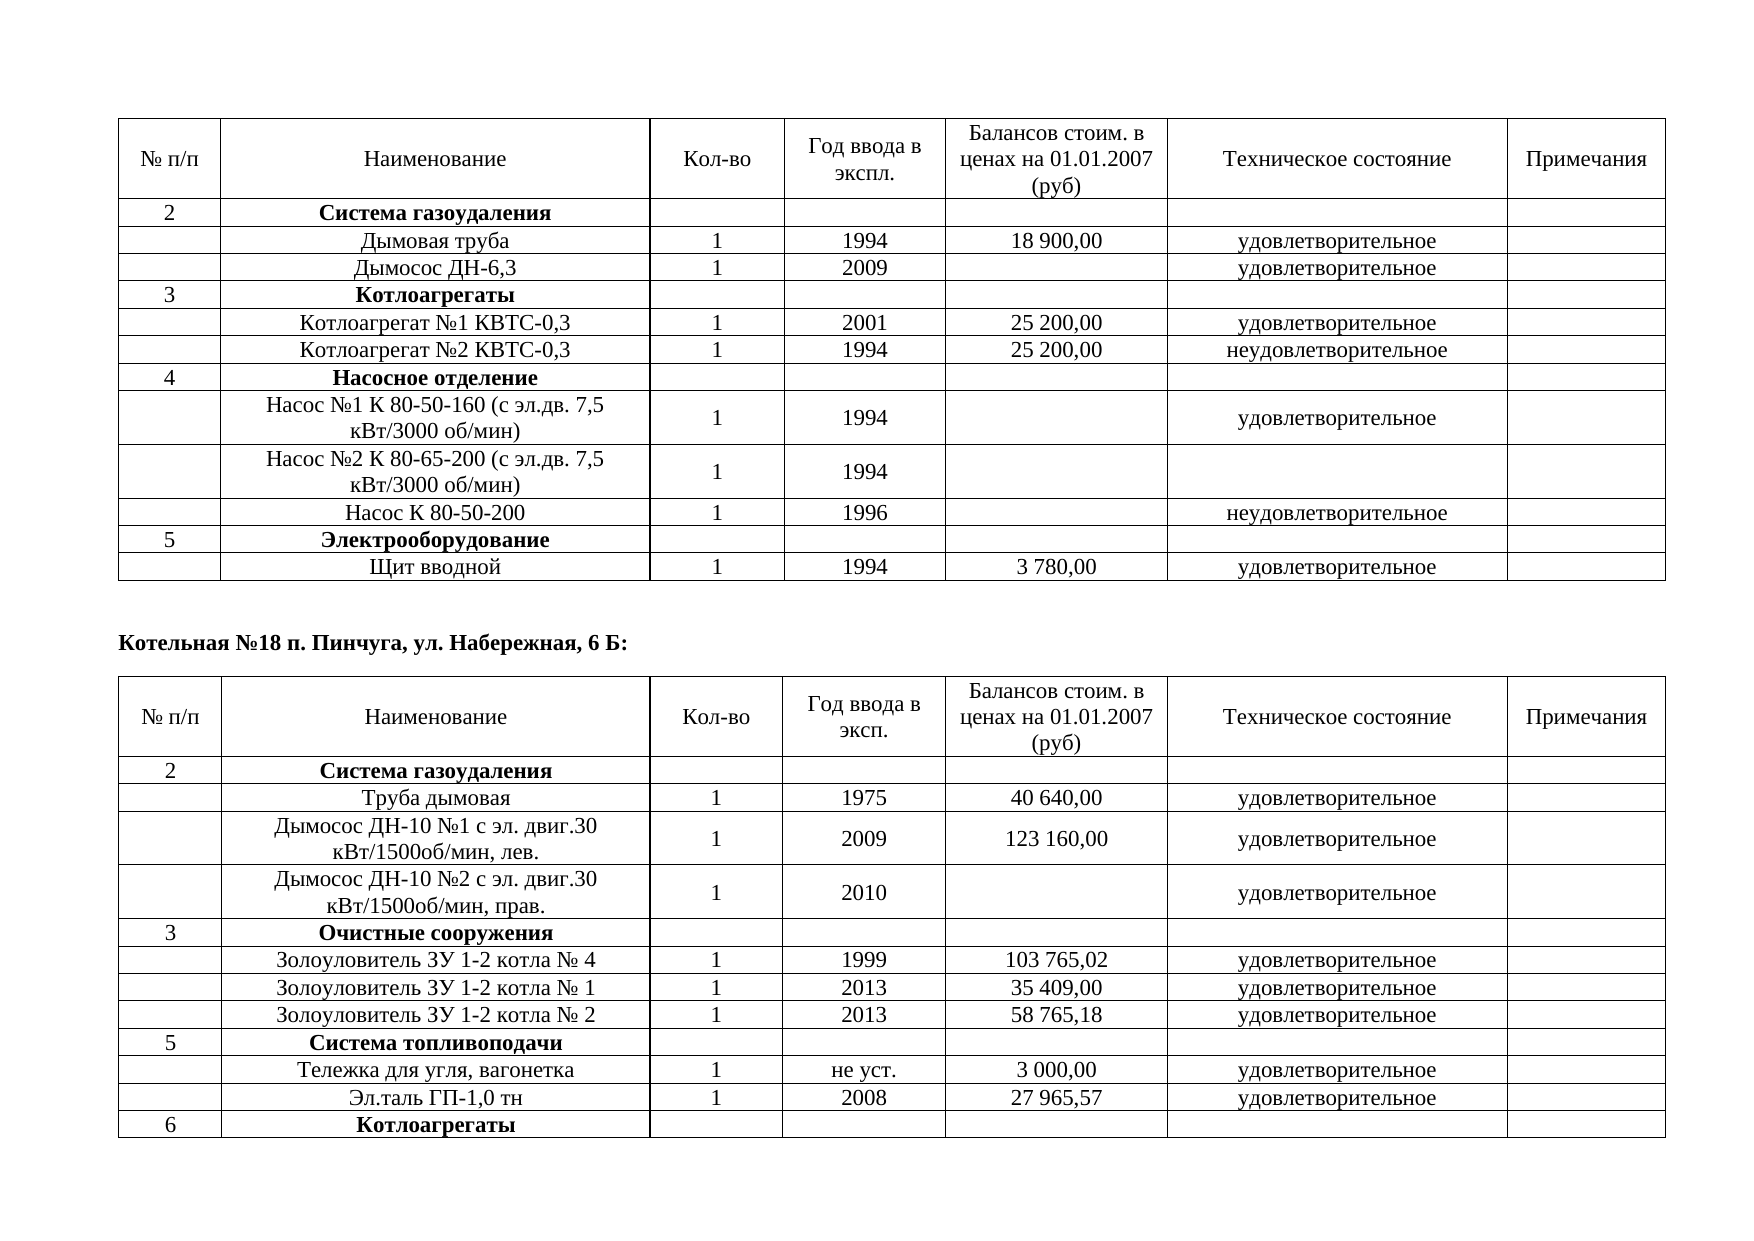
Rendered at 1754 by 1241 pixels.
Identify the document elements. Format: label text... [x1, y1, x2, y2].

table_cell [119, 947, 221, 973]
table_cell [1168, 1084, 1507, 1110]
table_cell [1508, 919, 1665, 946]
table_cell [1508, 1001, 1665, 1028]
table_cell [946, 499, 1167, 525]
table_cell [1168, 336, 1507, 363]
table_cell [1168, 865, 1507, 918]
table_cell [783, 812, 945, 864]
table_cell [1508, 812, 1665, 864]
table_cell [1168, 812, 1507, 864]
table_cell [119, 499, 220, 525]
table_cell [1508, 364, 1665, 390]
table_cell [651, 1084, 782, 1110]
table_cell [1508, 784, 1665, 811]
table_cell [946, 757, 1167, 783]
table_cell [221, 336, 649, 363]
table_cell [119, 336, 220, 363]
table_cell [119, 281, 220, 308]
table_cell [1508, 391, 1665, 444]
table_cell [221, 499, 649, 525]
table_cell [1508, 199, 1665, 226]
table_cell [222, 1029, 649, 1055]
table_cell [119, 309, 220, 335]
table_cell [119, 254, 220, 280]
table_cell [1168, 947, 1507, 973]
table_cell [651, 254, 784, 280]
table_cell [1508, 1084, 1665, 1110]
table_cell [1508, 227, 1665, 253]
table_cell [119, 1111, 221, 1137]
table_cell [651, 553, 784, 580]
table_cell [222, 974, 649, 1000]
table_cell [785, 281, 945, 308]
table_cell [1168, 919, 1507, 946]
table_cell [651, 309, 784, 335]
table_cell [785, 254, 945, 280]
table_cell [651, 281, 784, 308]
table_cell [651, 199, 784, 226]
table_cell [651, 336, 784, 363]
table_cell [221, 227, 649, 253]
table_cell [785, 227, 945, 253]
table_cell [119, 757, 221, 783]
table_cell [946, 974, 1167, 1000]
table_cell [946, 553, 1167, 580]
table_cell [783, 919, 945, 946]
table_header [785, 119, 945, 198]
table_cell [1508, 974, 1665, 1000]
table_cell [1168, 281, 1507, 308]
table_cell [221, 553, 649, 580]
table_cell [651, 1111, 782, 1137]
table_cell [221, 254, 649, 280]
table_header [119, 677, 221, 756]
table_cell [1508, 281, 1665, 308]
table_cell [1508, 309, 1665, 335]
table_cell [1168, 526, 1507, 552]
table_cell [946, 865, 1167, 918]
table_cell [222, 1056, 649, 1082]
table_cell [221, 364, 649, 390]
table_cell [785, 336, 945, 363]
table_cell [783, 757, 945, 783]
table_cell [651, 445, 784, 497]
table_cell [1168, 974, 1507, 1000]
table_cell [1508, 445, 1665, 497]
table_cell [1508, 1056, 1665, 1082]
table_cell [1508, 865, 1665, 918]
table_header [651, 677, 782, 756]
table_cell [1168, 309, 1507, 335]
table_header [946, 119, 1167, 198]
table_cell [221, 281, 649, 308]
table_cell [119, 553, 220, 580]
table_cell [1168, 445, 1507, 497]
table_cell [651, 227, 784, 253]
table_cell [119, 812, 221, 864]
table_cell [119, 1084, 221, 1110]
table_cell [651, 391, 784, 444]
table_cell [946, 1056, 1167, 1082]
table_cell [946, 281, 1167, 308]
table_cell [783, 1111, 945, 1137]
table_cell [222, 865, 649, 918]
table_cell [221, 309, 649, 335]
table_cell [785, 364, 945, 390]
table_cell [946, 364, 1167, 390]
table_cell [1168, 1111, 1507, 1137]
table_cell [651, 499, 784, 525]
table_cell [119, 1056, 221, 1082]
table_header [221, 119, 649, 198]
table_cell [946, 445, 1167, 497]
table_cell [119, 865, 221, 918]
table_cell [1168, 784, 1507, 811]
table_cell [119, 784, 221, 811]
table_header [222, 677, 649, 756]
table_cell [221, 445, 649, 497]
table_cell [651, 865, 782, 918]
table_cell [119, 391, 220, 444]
text Котельная №18 п. Пинчуга, ул. Набережная, 6 Б: [118, 628, 1665, 656]
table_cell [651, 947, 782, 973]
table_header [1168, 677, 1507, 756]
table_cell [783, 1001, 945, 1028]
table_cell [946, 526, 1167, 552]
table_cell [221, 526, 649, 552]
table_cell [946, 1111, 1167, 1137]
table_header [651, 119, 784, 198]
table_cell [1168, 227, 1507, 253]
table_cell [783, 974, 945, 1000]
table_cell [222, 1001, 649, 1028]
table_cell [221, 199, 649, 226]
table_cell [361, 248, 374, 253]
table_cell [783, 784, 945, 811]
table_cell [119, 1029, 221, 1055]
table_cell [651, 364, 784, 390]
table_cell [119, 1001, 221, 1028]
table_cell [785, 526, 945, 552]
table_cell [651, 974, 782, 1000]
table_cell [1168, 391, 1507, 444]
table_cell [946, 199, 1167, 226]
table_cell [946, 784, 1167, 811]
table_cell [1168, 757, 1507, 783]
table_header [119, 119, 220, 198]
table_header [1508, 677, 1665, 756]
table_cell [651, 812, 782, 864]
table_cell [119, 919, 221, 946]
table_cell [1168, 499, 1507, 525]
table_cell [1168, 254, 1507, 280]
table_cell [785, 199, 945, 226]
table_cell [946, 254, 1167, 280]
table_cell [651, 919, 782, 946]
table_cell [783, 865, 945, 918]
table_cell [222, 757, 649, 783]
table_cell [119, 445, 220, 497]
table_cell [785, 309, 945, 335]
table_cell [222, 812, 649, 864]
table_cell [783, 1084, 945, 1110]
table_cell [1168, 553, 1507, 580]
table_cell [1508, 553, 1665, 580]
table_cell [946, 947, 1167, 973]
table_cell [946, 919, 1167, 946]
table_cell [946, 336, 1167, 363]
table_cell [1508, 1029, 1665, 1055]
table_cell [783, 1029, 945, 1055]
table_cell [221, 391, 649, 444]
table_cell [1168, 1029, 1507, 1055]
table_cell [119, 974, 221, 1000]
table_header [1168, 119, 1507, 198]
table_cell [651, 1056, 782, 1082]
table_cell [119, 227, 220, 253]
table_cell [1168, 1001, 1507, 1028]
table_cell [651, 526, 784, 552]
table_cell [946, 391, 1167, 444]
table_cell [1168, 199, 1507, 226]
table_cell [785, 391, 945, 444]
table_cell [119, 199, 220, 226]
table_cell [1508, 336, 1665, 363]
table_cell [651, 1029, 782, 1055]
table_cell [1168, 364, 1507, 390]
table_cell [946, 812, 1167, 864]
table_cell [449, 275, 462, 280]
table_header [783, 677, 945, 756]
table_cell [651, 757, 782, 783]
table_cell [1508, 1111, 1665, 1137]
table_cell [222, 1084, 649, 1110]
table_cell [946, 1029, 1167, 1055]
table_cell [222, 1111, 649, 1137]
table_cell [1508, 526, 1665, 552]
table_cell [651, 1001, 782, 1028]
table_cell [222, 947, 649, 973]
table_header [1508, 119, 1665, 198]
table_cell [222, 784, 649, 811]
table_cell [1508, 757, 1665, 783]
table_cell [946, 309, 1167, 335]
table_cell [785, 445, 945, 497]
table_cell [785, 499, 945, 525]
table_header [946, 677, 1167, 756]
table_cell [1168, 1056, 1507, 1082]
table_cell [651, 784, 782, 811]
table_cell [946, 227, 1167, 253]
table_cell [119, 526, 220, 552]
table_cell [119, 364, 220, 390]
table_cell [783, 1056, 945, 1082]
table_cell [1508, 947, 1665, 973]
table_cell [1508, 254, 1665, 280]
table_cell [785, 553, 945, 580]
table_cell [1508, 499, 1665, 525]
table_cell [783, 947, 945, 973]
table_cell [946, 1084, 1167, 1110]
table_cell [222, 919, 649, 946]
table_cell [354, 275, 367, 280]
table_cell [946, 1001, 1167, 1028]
